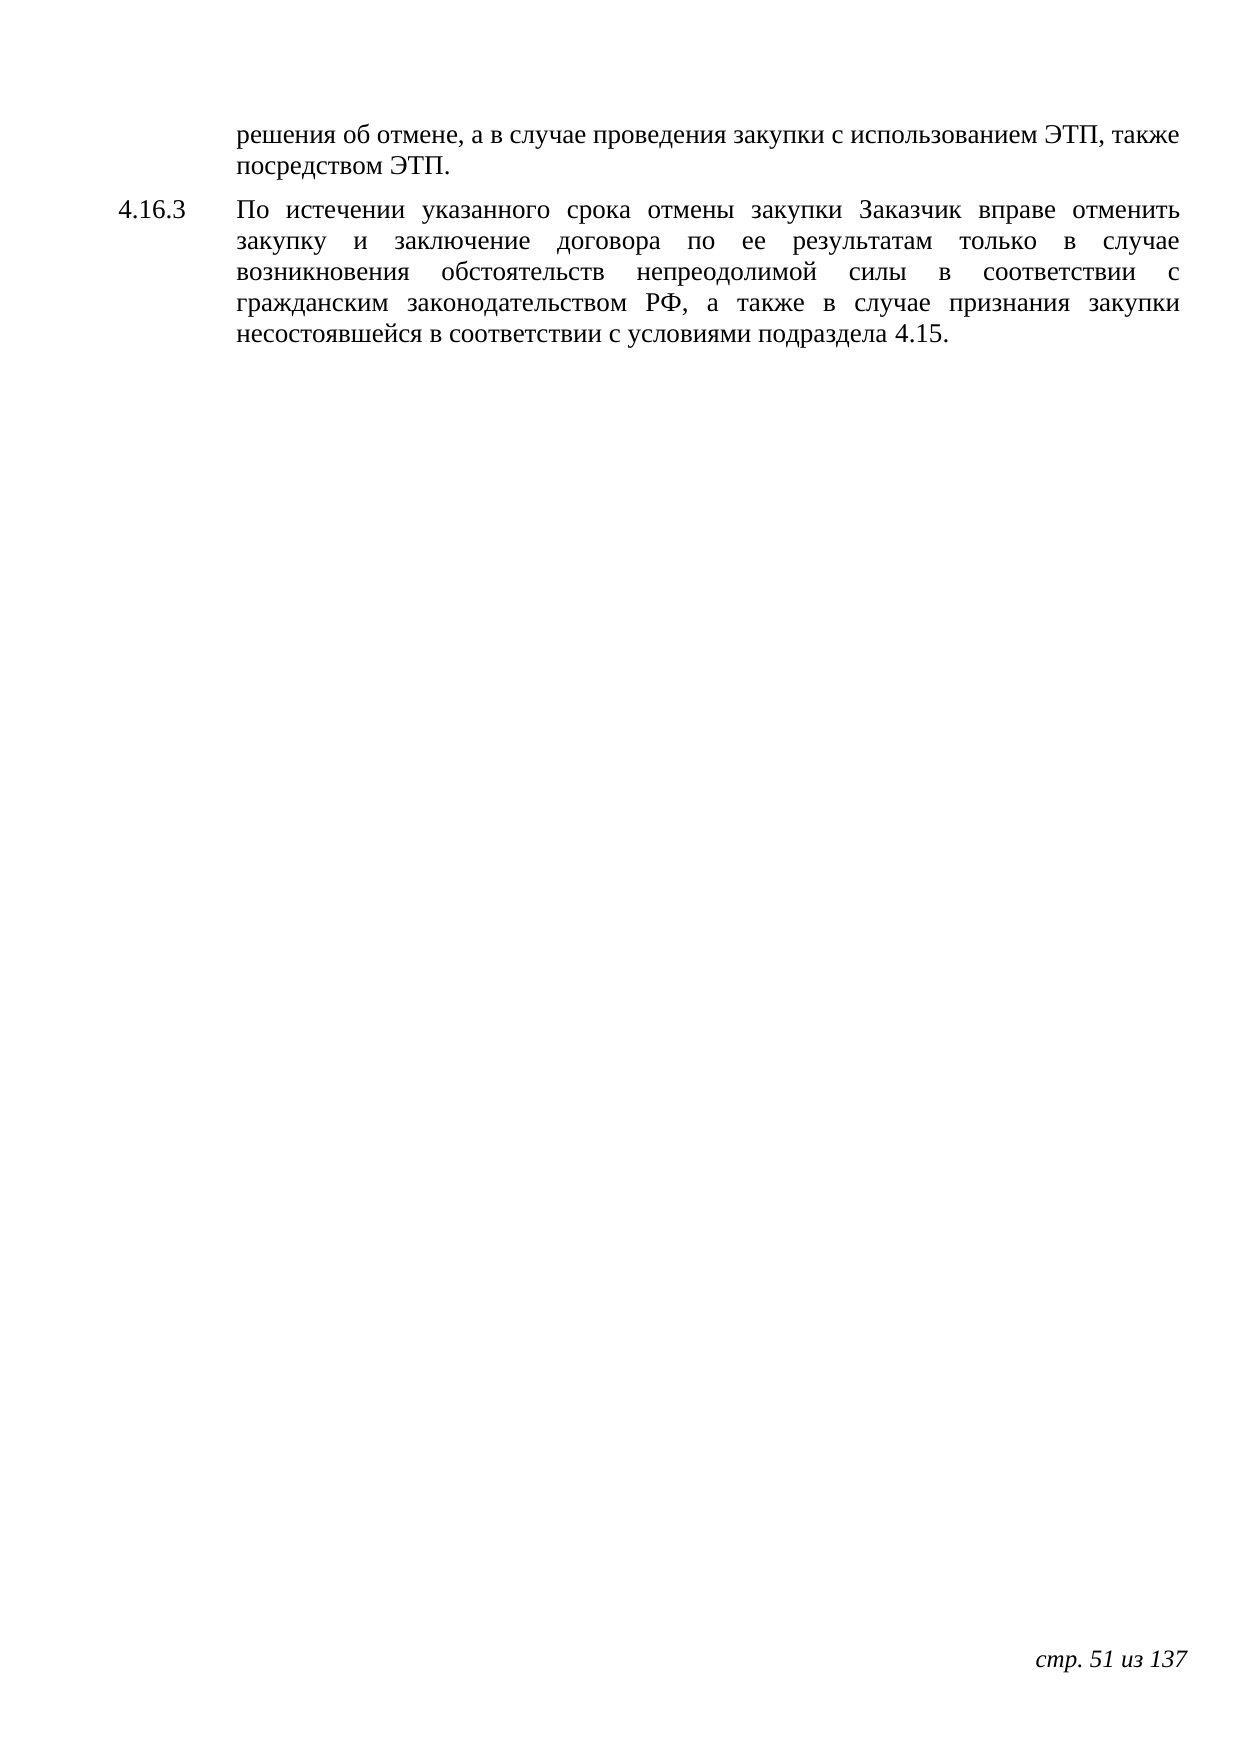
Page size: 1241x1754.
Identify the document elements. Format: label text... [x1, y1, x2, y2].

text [118, 118, 1181, 180]
text По истечении указанного срока отмены закупки Заказчик вправе отменить закупку и заключение договора по ее результатам только в случае возникновения обстоятельств непреодолимой силы в соответствии с гражданским законодательством РФ, а также в случае признания закупки несостоявшейся в соответствии с условиями подраздела 4.15. [118, 193, 1181, 349]
